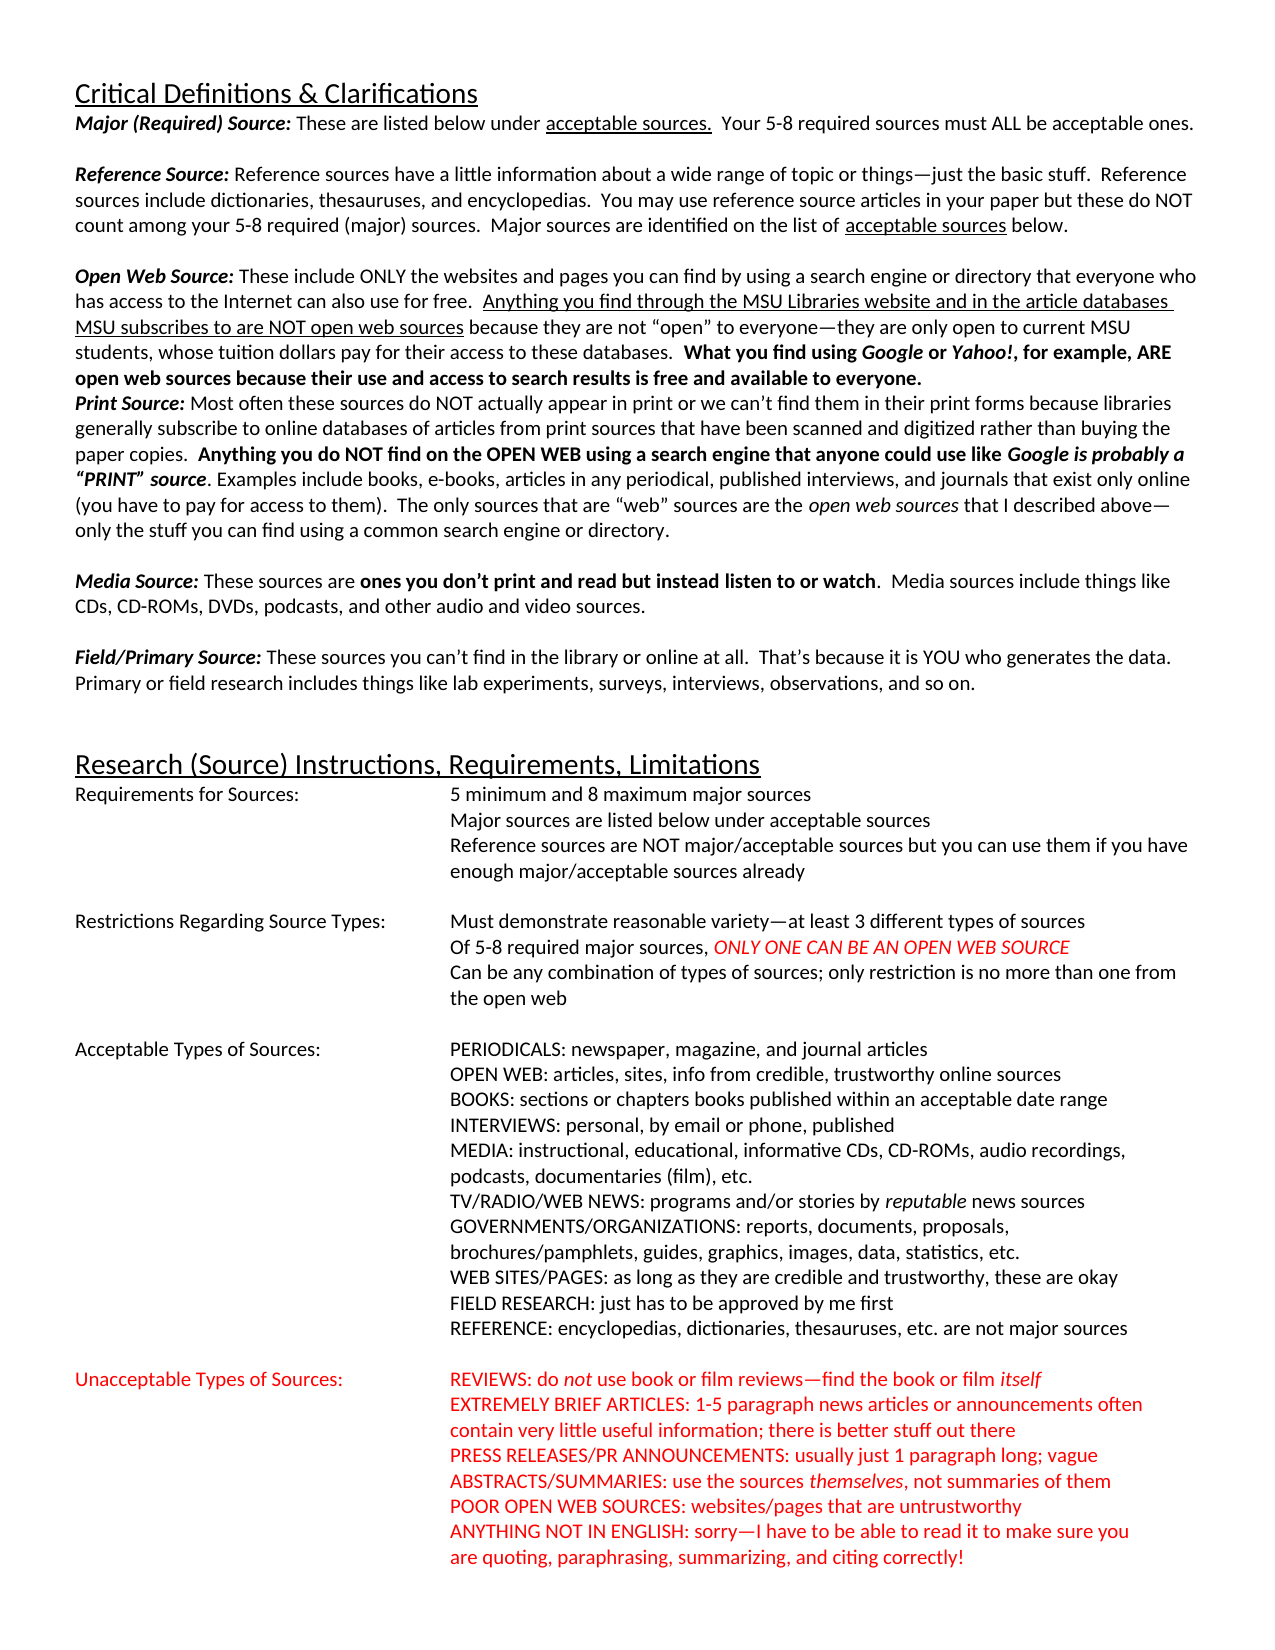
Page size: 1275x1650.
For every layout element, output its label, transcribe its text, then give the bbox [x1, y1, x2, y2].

text Major (Required) Source: These are listed below under acceptable sources. Your 5-8 required sources must ALL be acceptable ones. [75, 111, 1200, 136]
text GOVERNMENTS/ORGANIZATIONS: reports, documents, proposals, brochures/pamphlets, guides, graphics, images, data, statistics, etc. [450, 1214, 1200, 1264]
text BOOKS: sections or chapters books published within an acceptable date range [375, 1087, 1200, 1112]
text Open Web Source: These include ONLY the websites and pages you can find by using a search engine or directory that everyone who has access to the Internet can also use for free. Anything you find through the MSU Libraries website and in the article databases MSU subscribes to are NOT open web sources because they are not “open” to everyone—they are only open to current MSU students, whose tuition dollars pay for their access to these databases. What you find using Google or Yahoo!, for example, ARE open web sources because their use and access to search results is free and available to everyone. [75, 263, 1200, 390]
text Media Source: These sources are ones you don’t print and read but instead listen to or watch. Media sources include things like CDs, CD-ROMs, DVDs, podcasts, and other audio and video sources. [75, 568, 1200, 619]
text POOR OPEN WEB SOURCES: websites/pages that are untrustworthy [75, 1493, 1200, 1519]
text Research (Source) Instructions, Requirements, Limitations [75, 746, 1200, 782]
text Reference Source: Reference sources have a little information about a wide range of topic or things—just the basic stuff. Reference sources include dictionaries, thesauruses, and encyclopedias. You may use reference source articles in your paper but these do NOT count among your 5-8 required (major) sources. Major sources are identified on the list of acceptable sources below. [75, 161, 1200, 238]
text Of 5-8 required major sources, ONLY ONE CAN BE AN OPEN WEB SOURCE [450, 934, 1200, 959]
text ABSTRACTS/SUMMARIES: use the sources themselves, not summaries of them [75, 1468, 1200, 1493]
text Major sources are listed below under acceptable sources [75, 807, 1200, 832]
text Critical Definitions & Clarifications [75, 75, 1200, 111]
text Acceptable Types of Sources: PERIODICALS: newspaper, magazine, and journal articles [75, 1036, 1200, 1061]
text ANYTHING NOT IN ENGLISH: sorry—I have to be able to read it to make sure you [75, 1519, 1200, 1544]
text Reference sources are NOT major/acceptable sources but you can use them if you have enough major/acceptable sources already [450, 832, 1200, 883]
text Requirements for Sources: 5 minimum and 8 maximum major sources [75, 782, 1200, 807]
text PRESS RELEASES/PR ANNOUNCEMENTS: usually just 1 paragraph long; vague [75, 1442, 1200, 1468]
text FIELD RESEARCH: just has to be approved by me first [450, 1290, 1200, 1315]
text MEDIA: instructional, educational, informative CDs, CD-ROMs, audio recordings, podcasts, documentaries (film), etc. [450, 1137, 1200, 1188]
text INTERVIEWS: personal, by email or phone, published [375, 1112, 1200, 1137]
text Can be any combination of types of sources; only restriction is no more than one from the open web [450, 959, 1200, 1010]
text REFERENCE: encyclopedias, dictionaries, thesauruses, etc. are not major sources [450, 1315, 1200, 1341]
text Field/Primary Source: These sources you can’t find in the library or online at all. That’s because it is YOU who generates the data. Primary or field research includes things like lab experiments, surveys, interviews, observations, and so on. [75, 644, 1200, 695]
text Restrictions Regarding Source Types: Must demonstrate reasonable variety—at least 3 different types of sources [75, 909, 1200, 934]
text are quoting, paraphrasing, summarizing, and citing correctly! [375, 1544, 1200, 1569]
text OPEN WEB: articles, sites, info from credible, trustworthy online sources [375, 1061, 1200, 1087]
text Unacceptable Types of Sources: REVIEWS: do not use book or film reviews—find the book or film itself [75, 1366, 1200, 1392]
text WEB SITES/PAGES: as long as they are credible and trustworthy, these are okay [450, 1264, 1200, 1290]
text EXTREMELY BRIEF ARTICLES: 1-5 paragraph news articles or announcements often contain very little useful information; there is better stuff out there [450, 1392, 1200, 1442]
text TV/RADIO/WEB NEWS: programs and/or stories by reputable news sources [450, 1188, 1200, 1214]
text Print Source: Most often these sources do NOT actually appear in print or we can’t find them in their print forms because libraries generally subscribe to online databases of articles from print sources that have been scanned and digitized rather than buying the paper copies. Anything you do NOT find on the OPEN WEB using a search engine that anyone could use like Google is probably a “PRINT” source. Examples include books, e-books, articles in any periodical, published interviews, and journals that exist only online (you have to pay for access to them). The only sources that are “web” sources are the open web sources that I described above—only the stuff you can find using a common search engine or directory. [75, 390, 1200, 543]
